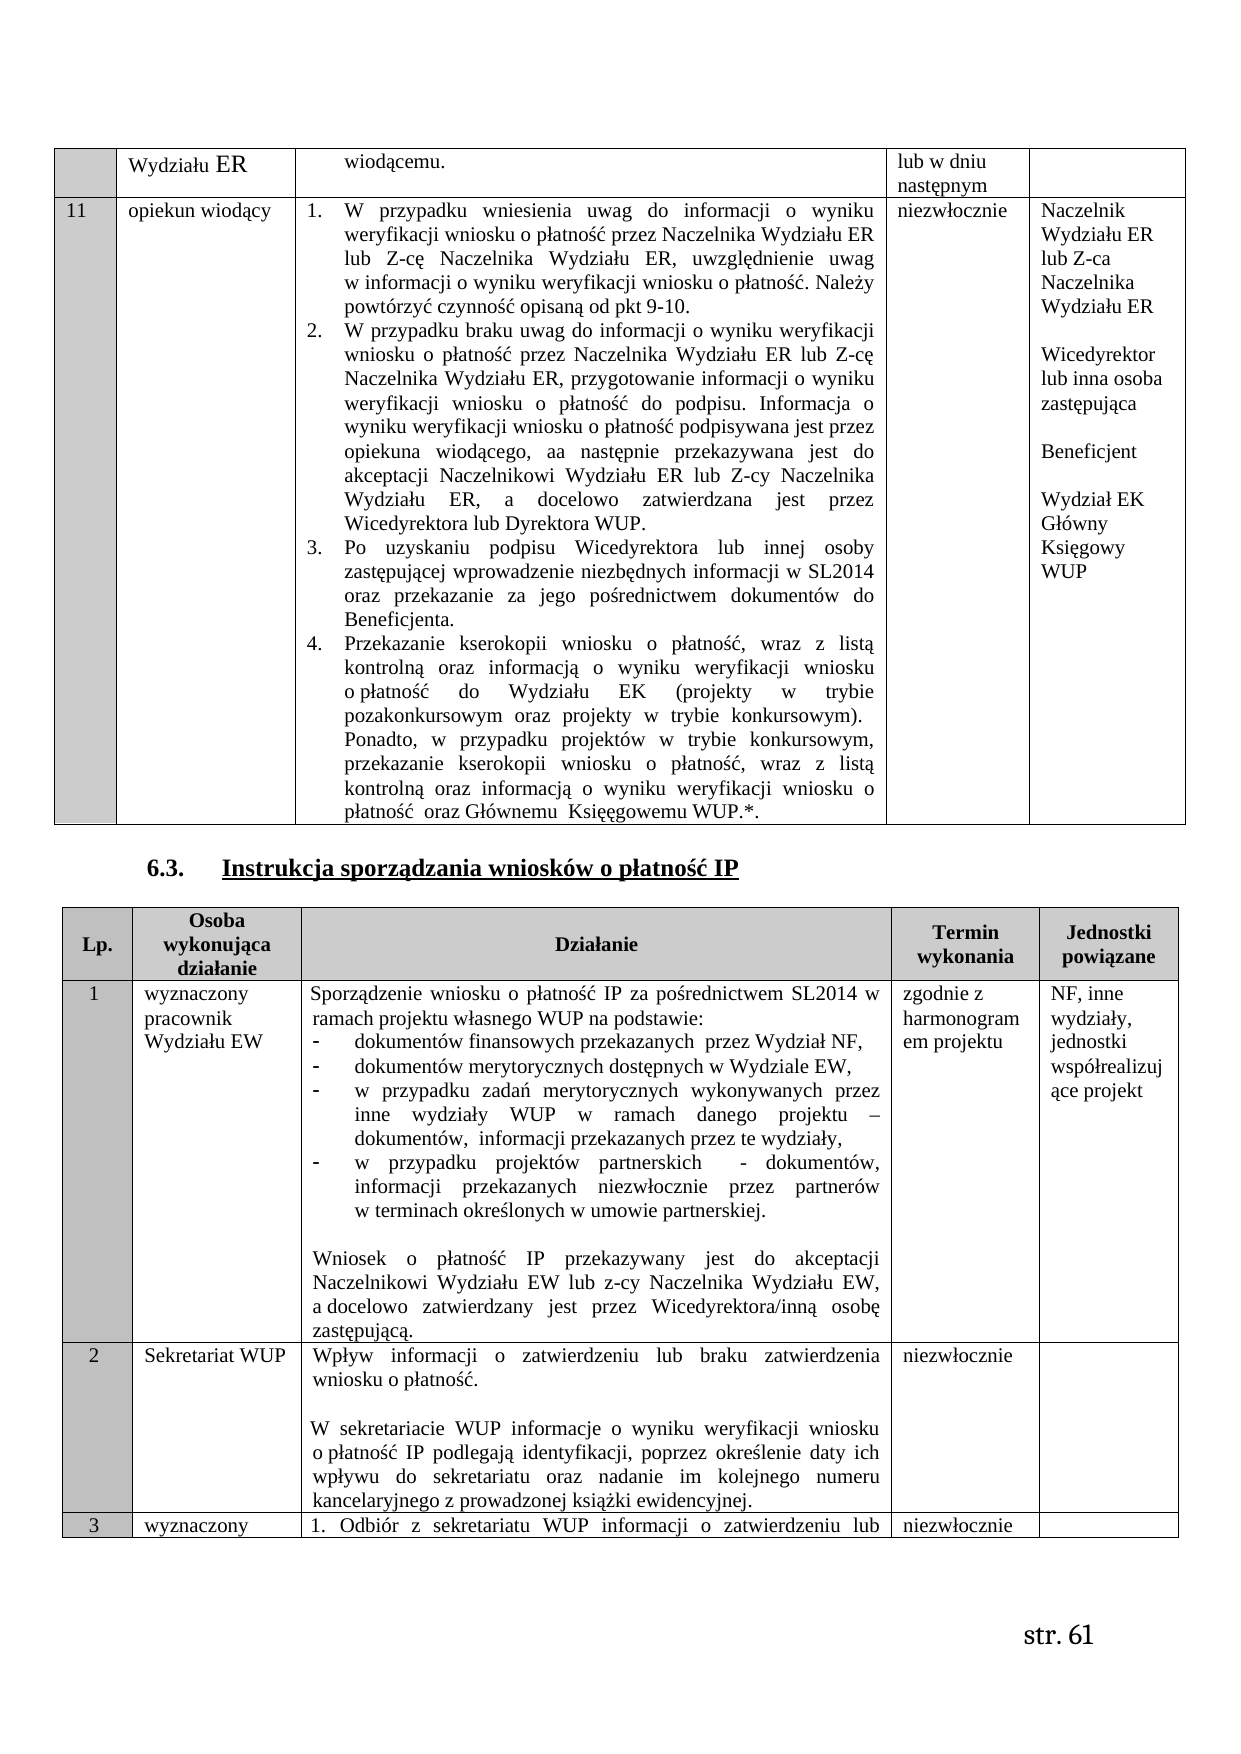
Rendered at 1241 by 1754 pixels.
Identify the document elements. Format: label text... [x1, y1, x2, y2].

table_cell NF, inne wydziały, jednostki współrealizujące projekt [1040, 981, 1178, 1342]
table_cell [296, 149, 886, 197]
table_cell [887, 149, 1029, 197]
table_cell Naczelnik Wydziału ER lub Z-ca Naczelnika Wydziału ER Wicedyrektor lub inna osoba zastępująca Beneficjent Wydział EK Główny Księgowy WUP [1030, 198, 1185, 823]
table_cell niezwłocznie [892, 1343, 1039, 1512]
table_cell 10 [55, 149, 116, 197]
table_header Osoba wykonująca działanie [133, 908, 301, 980]
table_cell [1040, 1513, 1178, 1537]
table_cell wyznaczony pracownik Wydziału EW [133, 981, 301, 1342]
table_cell 2 [63, 1343, 132, 1512]
table_cell W przypadku wniesienia uwag do informacji o wyniku weryfikacji wniosku o płatność przez Naczelnika Wydziału ER lub Z-cę Naczelnika Wydziału ER, uwzględnienie uwag w informacji o wyniku weryfikacji wniosku o płatność. Należy powtórzyć czynność opisaną od pkt 9-10. W przypadku braku uwag do informacji o wyniku weryfikacji wniosku o płatność przez Naczelnika Wydziału ER lub Z-cę Naczelnika Wydziału ER, przygotowanie informacji o wyniku weryfikacji wniosku o płatność do podpisu. Informacja o wyniku weryfikacji wniosku o płatność podpisywana jest przez opiekuna wiodącego następnie przekazywana jest do akceptacji Naczelnikowi Wydziału ER lub Z-cy Naczelnika Wydziału ER, a docelowo zatwierdzana jest przez Wicedyrektora lub Dyrektora WUP. Po uzyskaniu podpisu Wicedyrektora lub innej osoby zastępującej wprowadzenie niezbędnych informacji w SL2014 oraz przekazanie za jego pośrednictwem dokumentów do Beneficjenta. Przekazanie kserokopii wniosku o płatność, wraz z listą kontrolną oraz informacją o wyniku weryfikacji wniosku o płatność do Wydziału EKGłównemuKsigowemu WUP [296, 198, 886, 823]
table_cell Sekretariat WUP [133, 1343, 301, 1512]
table_cell zgodnie z harmonogramem projektu [892, 981, 1039, 1342]
table_cell 1 [63, 981, 132, 1342]
table_header Termin wykonania [892, 908, 1039, 980]
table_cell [133, 1513, 301, 1537]
table_cell niezwłocznie [887, 198, 1029, 823]
table_cell [1040, 1343, 1178, 1512]
table_header Lp. [63, 908, 132, 980]
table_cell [117, 149, 295, 197]
table_cell 3 [63, 1513, 132, 1537]
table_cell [302, 1513, 891, 1537]
table_cell Wpływ informacji o zatwierdzeniu lub braku zatwierdzenia wniosku o płatność. W sekretariacie WUP informacje o wyniku weryfikacji wniosku o płatność IP podlegają identyfikacji, poprzez określenie daty ich wpływu do sekretariatu oraz nadanie im kolejnego numeru kancelaryjnego z prowadzonej książki ewidencyjnej. [302, 1343, 891, 1512]
table_cell 11 [55, 198, 116, 823]
subtitle Instrukcja sporządzania wniosków o płatność IP [147, 853, 1092, 882]
table_cell niezwłocznie [892, 1513, 1039, 1537]
table_header Działanie [302, 908, 891, 980]
table_header Jednostki powiązane [1040, 908, 1178, 980]
table_cell opiekun wiodący [117, 198, 295, 823]
table_cell [1030, 149, 1185, 197]
table_cell Sporządzenie wniosku o płatność IP za pośrednictwem SL2014 w ramach projektu własnego WUP na podstawie: dokumentów finansowych przekazanych przez Wydział NF, dokumentów merytorycznych dostępnych w Wydziale EW, w przypadku zadań merytorycznych wykonywanych przez inne wydziały WUP w ramach danego projektu – dokumentów, informacji przekazanych przez te wydziały, w przypadku projektów partnerskich - dokumentów, informacji przekazanych niezwłocznie przez partnerów w terminach określonych w umowie partnerskiej. Wniosek o płatność IP przekazywany jest do akceptacji Naczelnikowi Wydziału EW lub z-cy Naczelnika Wydziału EW, a docelowo zatwierdzany jest przez Wicedyrektora/inną osobę zastępującą. [302, 981, 891, 1342]
